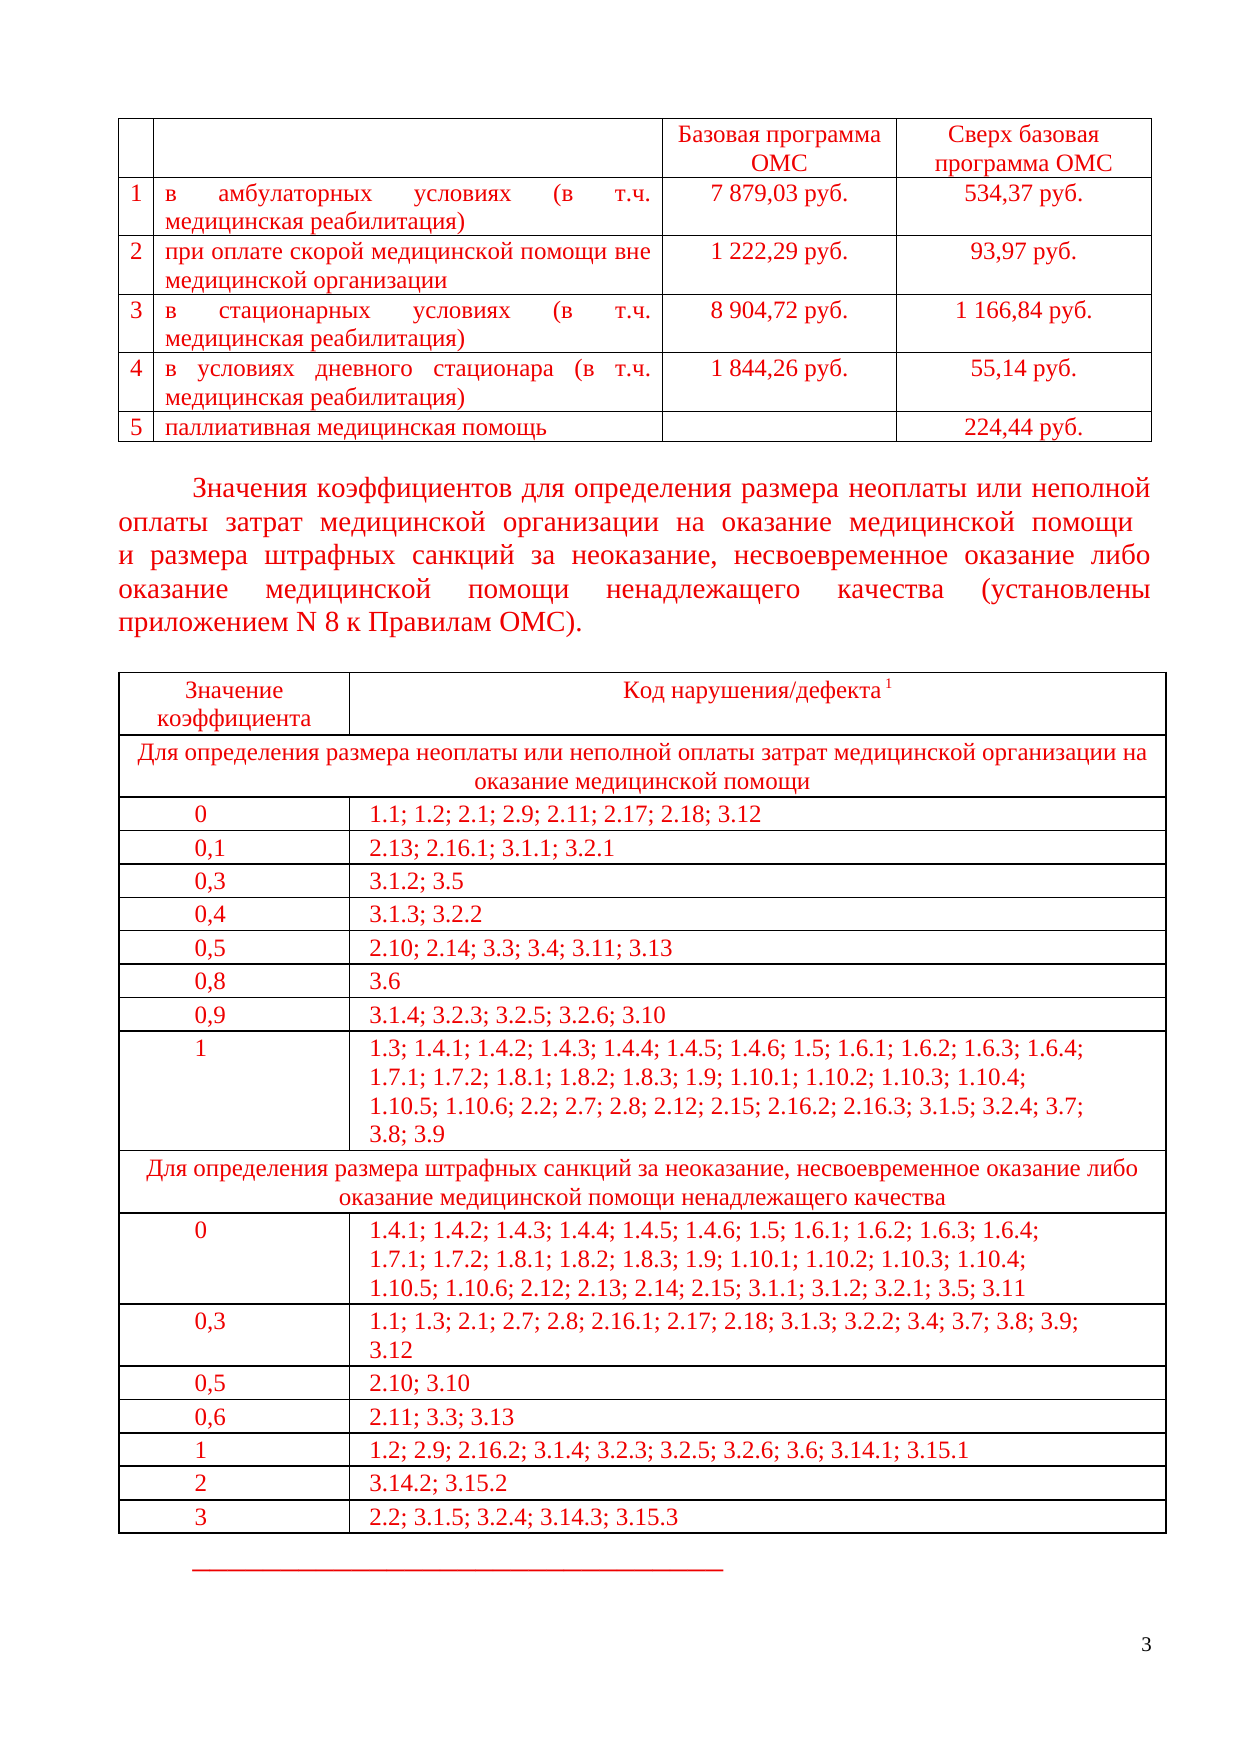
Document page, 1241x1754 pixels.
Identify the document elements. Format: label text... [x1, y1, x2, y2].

table_cell 3.1.3; 3.2.2 [350, 898, 1165, 930]
table_cell 4 [119, 353, 153, 411]
table_cell 1.2; 2.9; 2.16.2; 3.1.4; 3.2.3; 3.2.5; 3.2.6; 3.6; 3.14.1; 3.15.1 [350, 1434, 1165, 1465]
table_cell 224,44 руб. [897, 412, 1151, 441]
table_cell Для определения размера штрафных санкций за неоказание, несвоевременное оказание либо оказание медицинской помощи ненадлежащего качества [120, 1151, 1165, 1212]
text ────────────────────────────── [118, 1555, 1152, 1584]
table_cell 1.3; 1.4.1; 1.4.2; 1.4.3; 1.4.4; 1.4.5; 1.4.6; 1.5; 1.6.1; 1.6.2; 1.6.3; 1.6.4; 1.7.1; 1.7.2; 1.8.1; 1.8.2; 1.8.3; 1.9; 1.10.1; 1.10.2; 1.10.3; 1.10.4; 1.10.5; 1.10.6; 2.2; 2.7; 2.8; 2.12; 2.15; 2.16.2; 2.16.3; 3.1.5; 3.2.4; 3.7; 3.8; 3.9 [350, 1032, 1165, 1150]
table_cell [663, 412, 896, 441]
table_cell 1.1; 1.3; 2.1; 2.7; 2.8; 2.16.1; 2.17; 2.18; 3.1.3; 3.2.2; 3.4; 3.7; 3.8; 3.9; 3.12 [350, 1305, 1165, 1365]
table_cell 2.10; 3.10 [350, 1367, 1165, 1398]
table_cell при оплате скорой медицинской помощи вне медицинской организации [154, 236, 662, 294]
table_cell 2.2; 3.1.5; 3.2.4; 3.14.3; 3.15.3 [350, 1501, 1165, 1532]
table_header [119, 119, 153, 177]
table_cell 0 [120, 1214, 349, 1303]
table_cell в амбулаторных условиях (в т.ч. медицинская реабилитация) [154, 178, 662, 235]
table_cell в стационарных условиях (в т.ч. медицинская реабилитация) [154, 295, 662, 352]
table_cell 3.1.4; 3.2.3; 3.2.5; 3.2.6; 3.10 [350, 998, 1165, 1030]
table_cell 1.1; 1.2; 2.1; 2.9; 2.11; 2.17; 2.18; 3.12 [350, 798, 1165, 829]
table_cell 3 [119, 295, 153, 352]
table_cell 3.6 [350, 965, 1165, 997]
table_cell 0,3 [120, 1305, 349, 1365]
table_cell 7 879,03 руб. [663, 178, 896, 235]
table_cell 1 222,29 руб. [663, 236, 896, 294]
table_header Код нарушения/дефекта 1 [350, 673, 1165, 734]
table_cell 2 [120, 1467, 349, 1499]
table_cell 3.1.2; 3.5 [350, 865, 1165, 896]
table_cell 2.11; 3.3; 3.13 [350, 1400, 1165, 1432]
table_cell 0,5 [120, 931, 349, 963]
table_cell 2.13; 2.16.1; 3.1.1; 3.2.1 [350, 831, 1165, 863]
table_header Значение коэффициента [120, 673, 349, 734]
table_cell 1 [120, 1032, 349, 1150]
table_cell 0 [120, 798, 349, 829]
table_cell паллиативная медицинская помощь [154, 412, 662, 441]
table_cell 3 [120, 1501, 349, 1532]
table_cell 534,37 руб. [897, 178, 1151, 235]
table_cell 93,97 руб. [897, 236, 1151, 294]
table_cell 2 [119, 236, 153, 294]
table_header Сверх базовая программа ОМС [897, 119, 1151, 177]
table_cell 3.14.2; 3.15.2 [350, 1467, 1165, 1499]
table_cell 2.10; 2.14; 3.3; 3.4; 3.11; 3.13 [350, 931, 1165, 963]
table_cell 1 844,26 руб. [663, 353, 896, 411]
table_cell 55,14 руб. [897, 353, 1151, 411]
table_cell 1 [119, 178, 153, 235]
table_cell 0,6 [120, 1400, 349, 1432]
text Значения коэффициентов для определения размера неоплаты или неполной оплаты затрат медицинской организации на оказание медицинской помощи и размера штрафных санкций за неоказание, несвоевременное оказание либо оказание медицинской помощи ненадлежащего качества (установлены приложением N 8 к Правилам ОМС). [118, 470, 1152, 638]
table_cell в условиях дневного стационара (в т.ч. медицинская реабилитация) [154, 353, 662, 411]
table_header [154, 119, 662, 177]
table_header Базовая программа ОМС [663, 119, 896, 177]
table_cell 1 166,84 руб. [897, 295, 1151, 352]
table_cell 0,1 [120, 831, 349, 863]
table_cell 0,8 [120, 965, 349, 997]
table_cell 0,4 [120, 898, 349, 930]
table_cell 1.4.1; 1.4.2; 1.4.3; 1.4.4; 1.4.5; 1.4.6; 1.5; 1.6.1; 1.6.2; 1.6.3; 1.6.4; 1.7.1; 1.7.2; 1.8.1; 1.8.2; 1.8.3; 1.9; 1.10.1; 1.10.2; 1.10.3; 1.10.4; 1.10.5; 1.10.6; 2.12; 2.13; 2.14; 2.15; 3.1.1; 3.1.2; 3.2.1; 3.5; 3.11 [350, 1214, 1165, 1303]
table_cell 0,5 [120, 1367, 349, 1398]
table_cell 0,9 [120, 998, 349, 1030]
table_cell 5 [119, 412, 153, 441]
table_cell Для определения размера неоплаты или неполной оплаты затрат медицинской организации на оказание медицинской помощи [120, 736, 1165, 796]
table_cell 1 [120, 1434, 349, 1465]
table_cell 0,3 [120, 865, 349, 896]
table_cell 8 904,72 руб. [663, 295, 896, 352]
